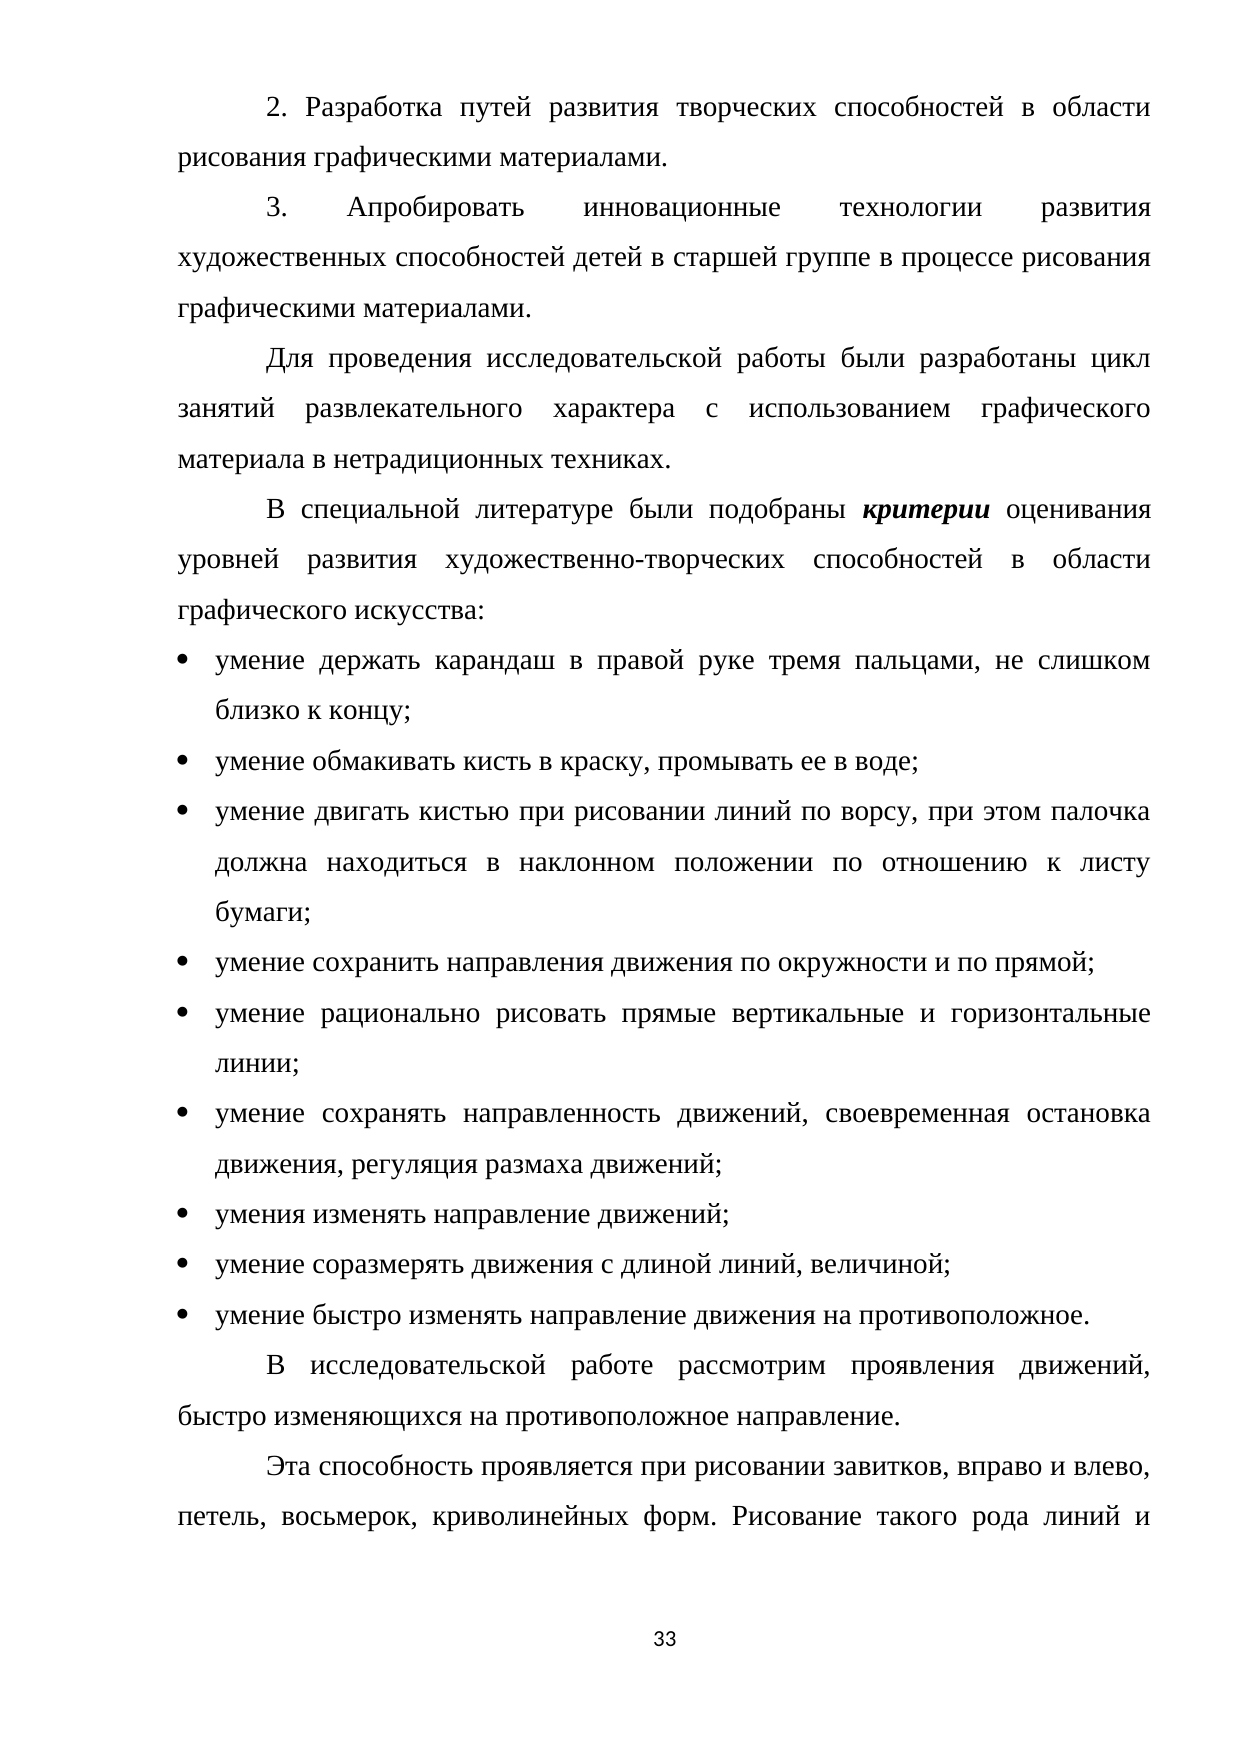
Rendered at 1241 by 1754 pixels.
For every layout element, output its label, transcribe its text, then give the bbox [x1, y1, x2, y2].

list умение двигать кистью при рисовании линий по ворсу, при этом палочка должна находиться в наклонном положении по отношению к листу бумаги; [177, 793, 1152, 927]
list умение обмакивать кисть в краску, промывать ее в воде; [177, 743, 1152, 776]
list умение сохранить направления движения по окружности и по прямой; [177, 944, 1152, 978]
list умения изменять направление движений; [177, 1196, 1152, 1230]
text 2. Разработка путей развития творческих способностей в области рисования графическими материалами. [177, 89, 1152, 172]
text В специальной литературе были подобраны критерии оценивания уровней развития художественно-творческих способностей в области графического искусства: [177, 491, 1152, 625]
list умение соразмерять движения с длиной линий, величиной; [177, 1247, 1152, 1280]
text Для проведения исследовательской работы были разработаны цикл занятий развлекательного характера с использованием графического материала в нетрадиционных техниках. [177, 340, 1152, 474]
text В исследовательской работе рассмотрим проявления движений, быстро изменяющихся на противоположное направление. [177, 1347, 1152, 1431]
text 3. Апробировать инновационные технологии развития художественных способностей детей в старшей группе в процессе рисования графическими материалами. [177, 189, 1152, 323]
list умение рационально рисовать прямые вертикальные и горизонтальные линии; [177, 995, 1152, 1079]
list умение сохранять направленность движений, своевременная остановка движения, регуляция размаха движений; [177, 1095, 1152, 1179]
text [177, 1448, 1152, 1532]
list умение держать карандаш в правой руке тремя пальцами, не слишком близко к концу; [177, 642, 1152, 726]
list умение быстро изменять направление движения на противоположное. [177, 1297, 1152, 1331]
